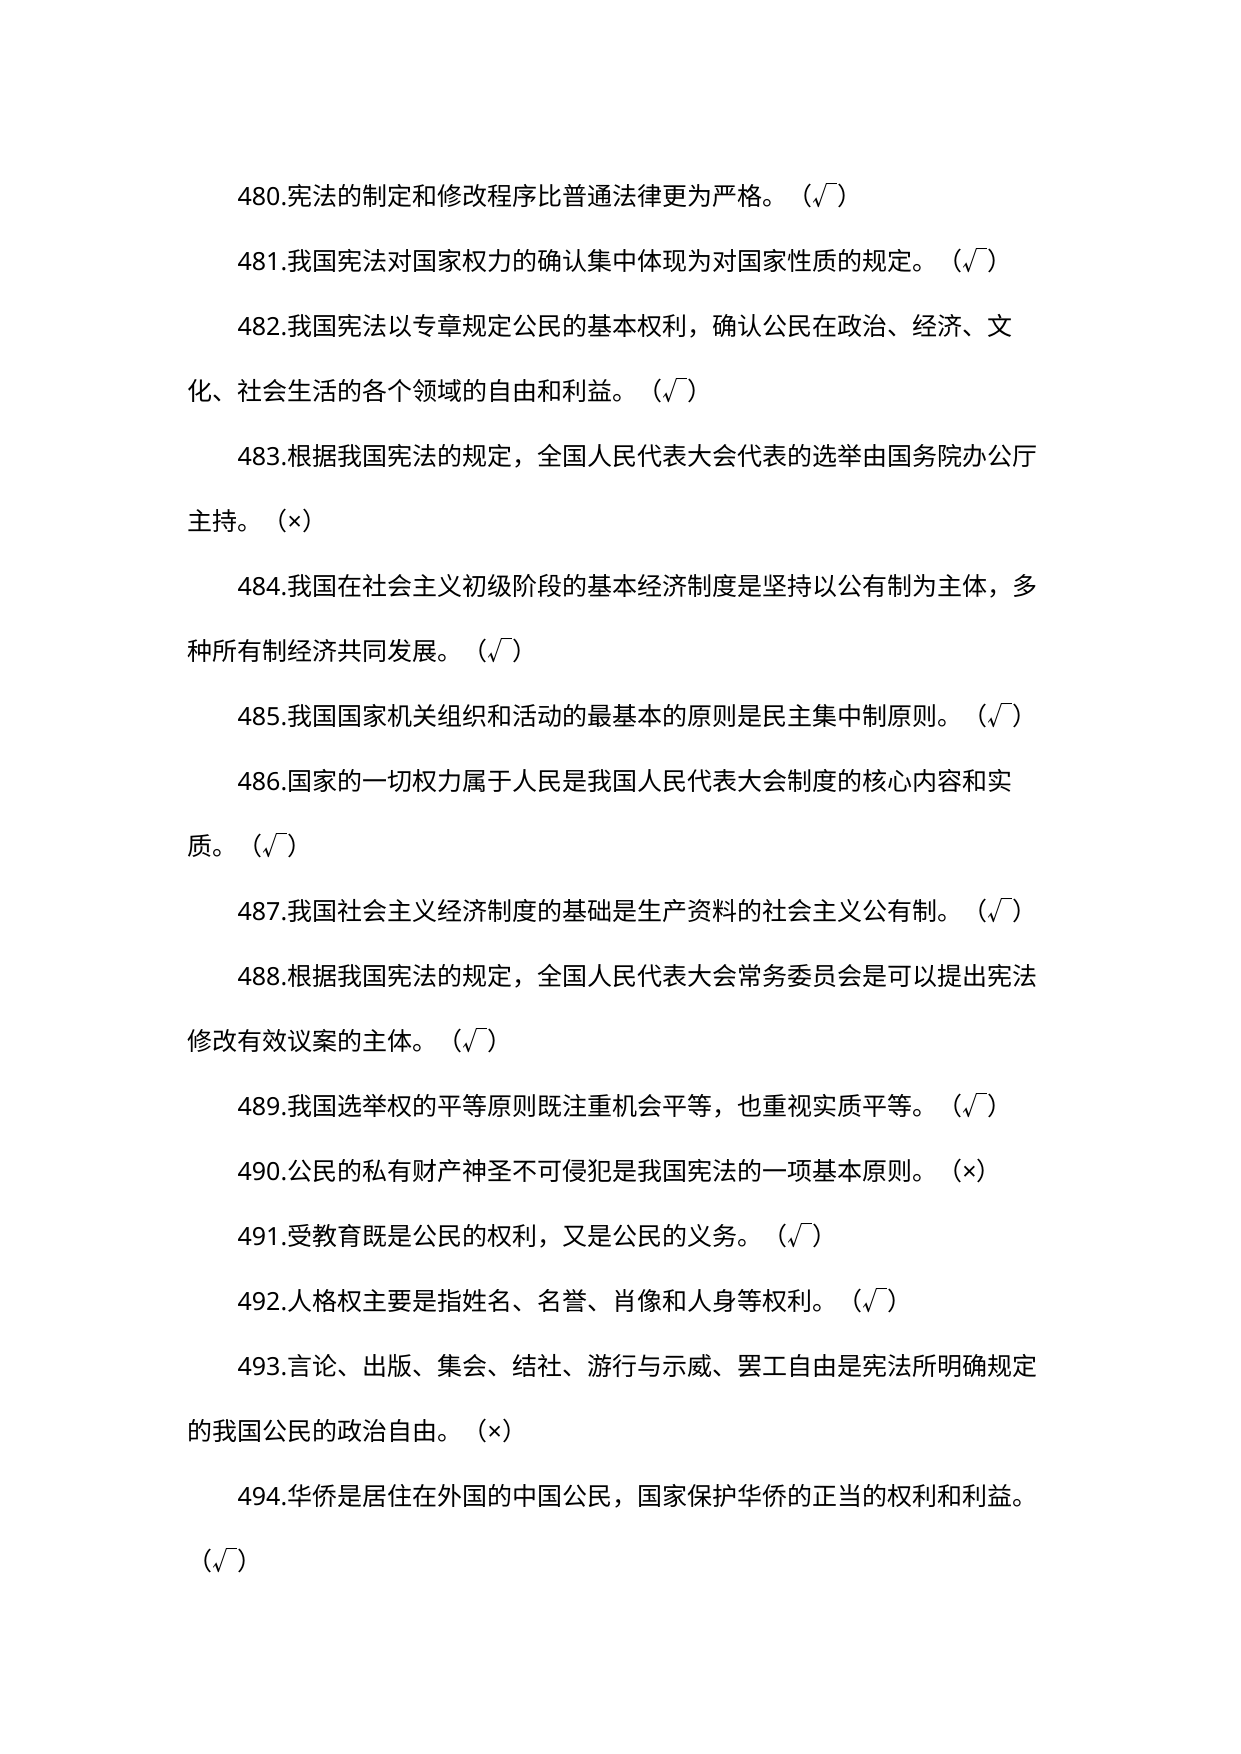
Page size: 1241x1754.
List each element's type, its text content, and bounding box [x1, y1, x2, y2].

text 486.国家的一切权力属于人民是我国人民代表大会制度的核心内容和实质。（√） [187, 747, 1053, 877]
text 494.华侨是居住在外国的中国公民，国家保护华侨的正当的权利和利益。（√） [187, 1462, 1053, 1592]
text 483.根据我国宪法的规定，全国人民代表大会代表的选举由国务院办公厅主持。（×） [187, 422, 1053, 552]
text 484.我国在社会主义初级阶段的基本经济制度是坚持以公有制为主体，多种所有制经济共同发展。（√） [187, 552, 1053, 682]
text 487.我国社会主义经济制度的基础是生产资料的社会主义公有制。（√） [187, 877, 1053, 942]
text 492.人格权主要是指姓名、名誉、肖像和人身等权利。（√） [187, 1267, 1053, 1332]
text 490.公民的私有财产神圣不可侵犯是我国宪法的一项基本原则。（×） [187, 1137, 1053, 1202]
text 480.宪法的制定和修改程序比普通法律更为严格。（√） [187, 162, 1053, 227]
text 488.根据我国宪法的规定，全国人民代表大会常务委员会是可以提出宪法修改有效议案的主体。（√） [187, 942, 1053, 1072]
text 482.我国宪法以专章规定公民的基本权利，确认公民在政治、经济、文化、社会生活的各个领域的自由和利益。（√） [187, 292, 1053, 422]
text 485.我国国家机关组织和活动的最基本的原则是民主集中制原则。（√） [187, 682, 1053, 747]
text 493.言论、出版、集会、结社、游行与示威、罢工自由是宪法所明确规定的我国公民的政治自由。（×） [187, 1332, 1053, 1462]
text 489.我国选举权的平等原则既注重机会平等，也重视实质平等。（√） [187, 1072, 1053, 1137]
text 491.受教育既是公民的权利，又是公民的义务。（√） [187, 1202, 1053, 1267]
text 481.我国宪法对国家权力的确认集中体现为对国家性质的规定。（√） [187, 227, 1053, 292]
